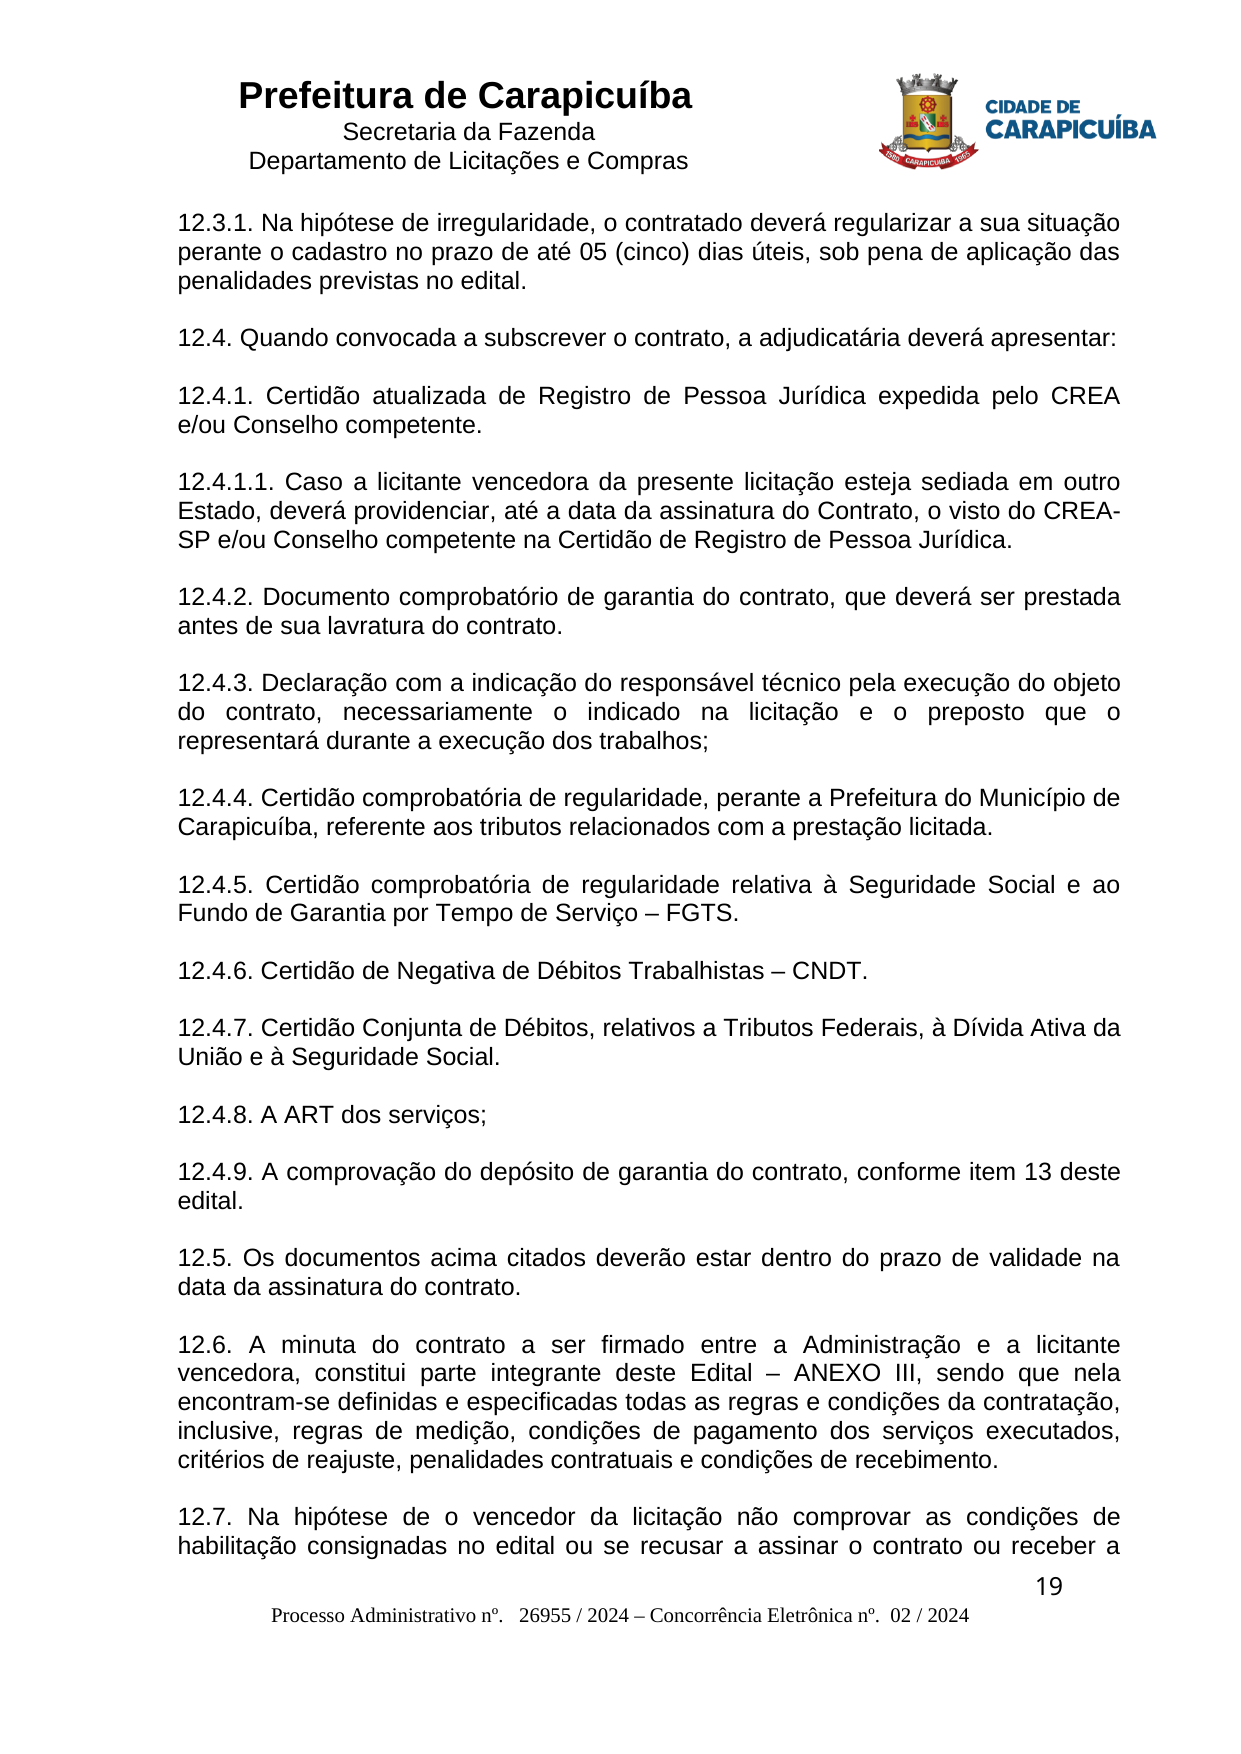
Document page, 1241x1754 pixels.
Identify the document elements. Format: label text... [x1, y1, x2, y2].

text 12.4.4. Certidão comprobatória de regularidade, perante a Prefeitura do Município de Carapicuíba, referente aos tributos relacionados com a prestação licitada. [177, 783, 1122, 841]
text 12.4.9. A comprovação do depósito de garantia do contrato, conforme item 13 deste edital. [177, 1157, 1122, 1215]
text 12.4.6. Certidão de Negativa de Débitos Trabalhistas – CNDT. [177, 956, 1122, 985]
text 12.4.3. Declaração com a indicação do responsável técnico pela execução do objeto do contrato, necessariamente o indicado na licitação e o preposto que o representará durante a execução dos trabalhos; [177, 668, 1122, 755]
text 12.4.2. Documento comprobatório de garantia do contrato, que deverá ser prestada antes de sua lavratura do contrato. [177, 582, 1122, 640]
text 12.3.1. Na hipótese de irregularidade, o contratado deverá regularizar a sua situação perante o cadastro no prazo de até 05 (cinco) dias úteis, sob pena de aplicação das penalidades previstas no edital. [177, 208, 1122, 295]
text 12.4.8. A ART dos serviços; [177, 1100, 1122, 1128]
text 12.4.7. Certidão Conjunta de Débitos, relativos a Tributos Federais, à Dívida Ativa da União e à Seguridade Social. [177, 1013, 1122, 1071]
text 12.4. Quando convocada a subscrever o contrato, a adjudicatária deverá apresentar: [177, 323, 1122, 352]
picture [877, 65, 1159, 172]
text 12.4.1. Certidão atualizada de Registro de Pessoa Jurídica expedida pelo CREA e/ou Conselho competente. [177, 381, 1122, 438]
text 12.4.5. Certidão comprobatória de regularidade relativa à Seguridade Social e ao Fundo de Garantia por Tempo de Serviço – FGTS. [177, 870, 1122, 927]
text 12.5. Os documentos acima citados deverão estar dentro do prazo de validade na data da assinatura do contrato. [177, 1243, 1122, 1301]
text 12.4.1.1. Caso a licitante vencedora da presente licitação esteja sediada em outro Estado, deverá providenciar, até a data da assinatura do Contrato, o visto do CREA-SP e/ou Conselho competente na Certidão de Registro de Pessoa Jurídica. [177, 467, 1122, 553]
text 12.6. A minuta do contrato a ser firmado entre a Administração e a licitante vencedora, constitui parte integrante deste Edital – ANEXO III, sendo que nela encontram-se definidas e especificadas todas as regras e condições da contratação, inclusive, regras de medição, condições de pagamento dos serviços executados, critérios de reajuste, penalidades contratuais e condições de recebimento. [177, 1330, 1122, 1473]
